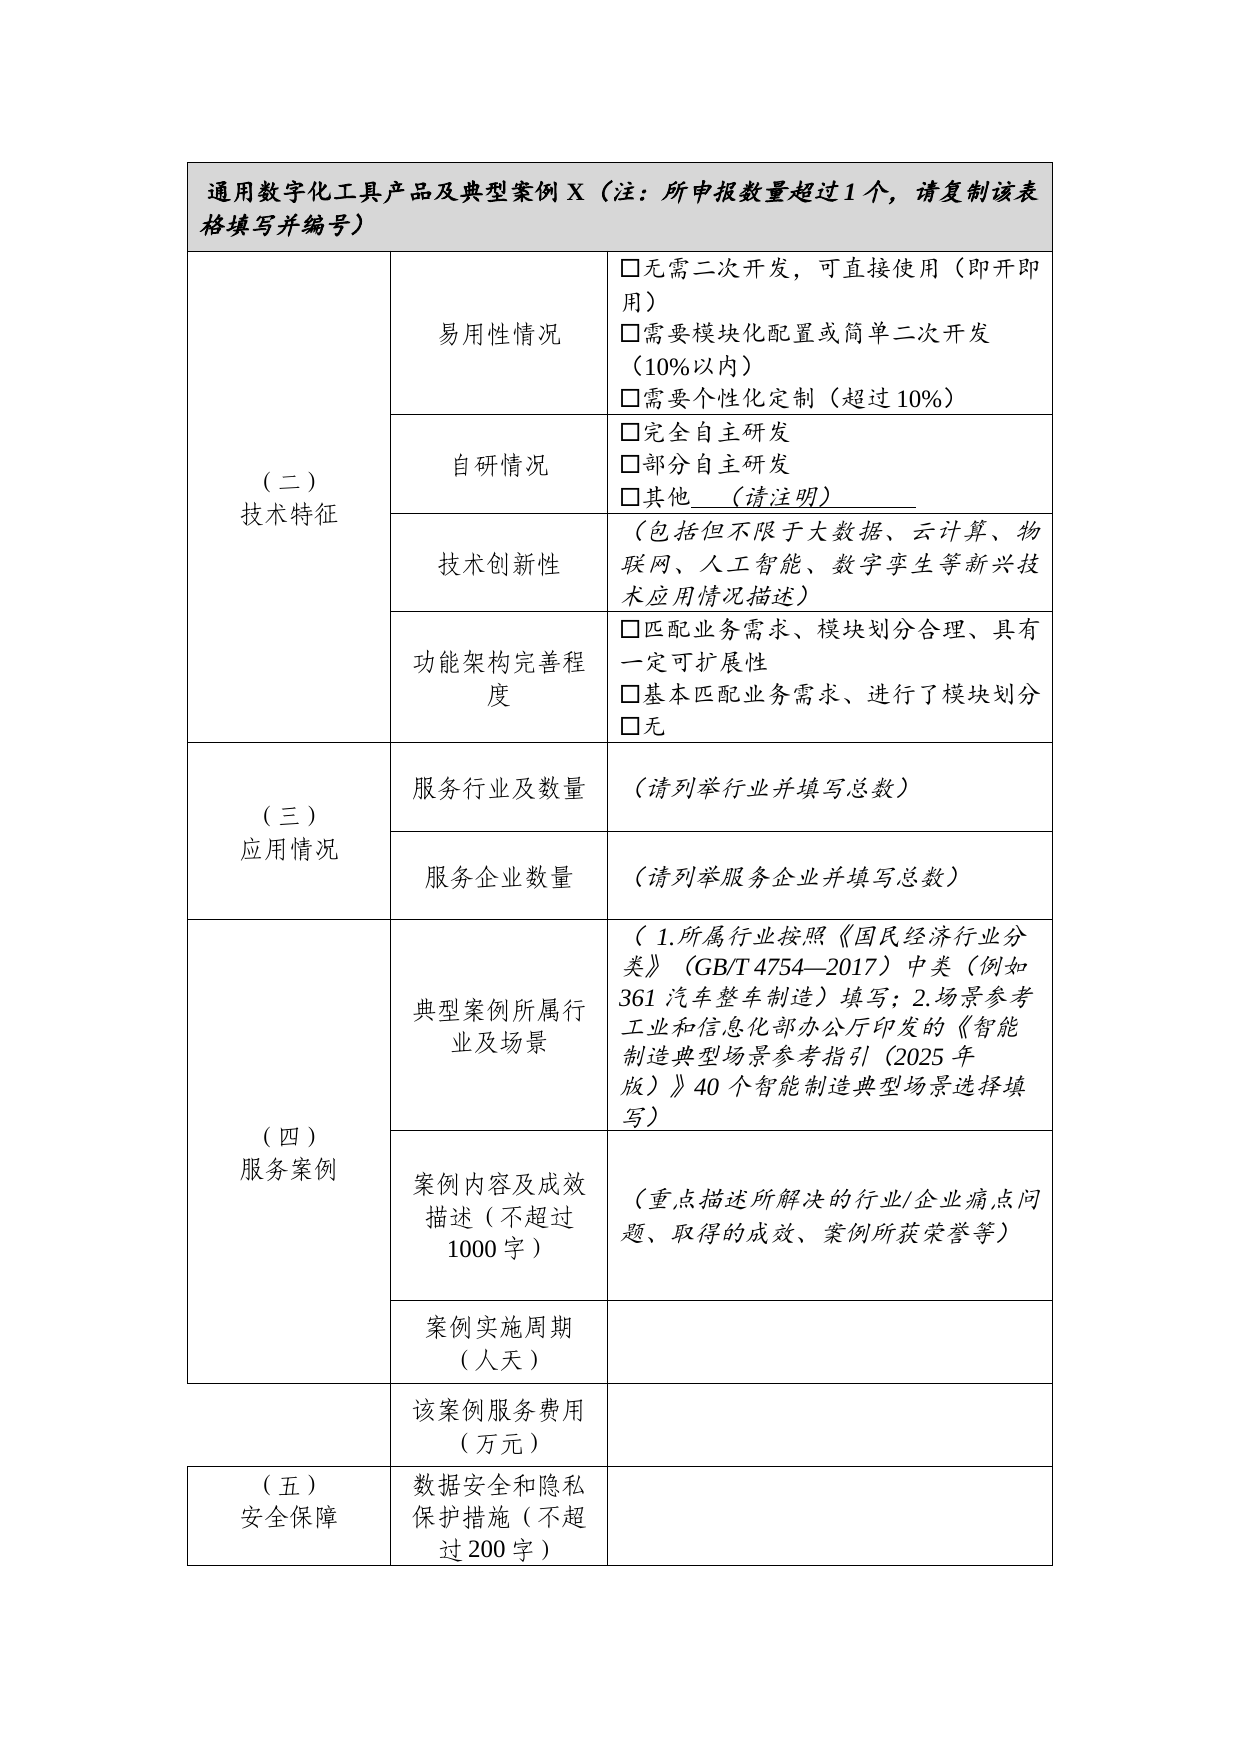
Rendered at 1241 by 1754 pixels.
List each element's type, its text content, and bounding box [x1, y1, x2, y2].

table_cell 完全自主研发 部分自主研发 其他 （请注明） [608, 415, 1052, 513]
table_header 通用数字化工具产品及典型案例X（注：所申报数量超过1个，请复制该表格填写并编号） [188, 163, 1052, 251]
table_cell （请列举服务企业并填写总数） [608, 832, 1052, 919]
table_cell 匹配业务需求、模块划分合理、具有一定可扩展性 基本匹配业务需求、进行了模块划分 无 [608, 612, 1052, 742]
table_cell 案例内容及成效描述（不超过 1000字） [391, 1131, 607, 1300]
table_cell 服务行业及数量 [391, 743, 607, 831]
table_cell 典型案例所属行业及场景 [391, 920, 607, 1129]
table_cell 功能架构完善程度 [391, 612, 607, 742]
table_cell （四） 服务案例 [188, 920, 390, 1383]
table_cell [608, 1384, 1052, 1466]
table_cell 数据安全和隐私保护措施（不超过200字） [391, 1467, 607, 1565]
table_cell 该案例服务费用（万元） [391, 1384, 607, 1466]
table_cell （二） 技术特征 [188, 252, 390, 742]
table_cell 自研情况 [391, 415, 607, 513]
table_cell 案例实施周期 （人天） [391, 1301, 607, 1383]
table_cell （五） 安全保障 [188, 1467, 390, 1565]
table_cell （重点描述所解决的行业/企业痛点问题、取得的成效、案例所获荣誉等） [608, 1131, 1052, 1300]
table_cell 服务企业数量 [391, 832, 607, 919]
table_cell （包括但不限于大数据、云计算、物联网、人工智能、数字孪生等新兴技术应用情况描述） [608, 514, 1052, 611]
table_cell （请列举行业并填写总数） [608, 743, 1052, 831]
table_cell （ 1.所属行业按照《国民经济行业分类》（GB/T 4754—2017）中类（例如361 汽车整车制造）填写；2.场景参考工业和信息化部办公厅印发的《智能制造典型场景参考指引（2025年版）》40 个智能制造典型场景选择填写） [608, 920, 1052, 1129]
table_cell 易用性情况 [391, 252, 607, 414]
table_cell [608, 1467, 1052, 1565]
table_cell 技术创新性 [391, 514, 607, 611]
table_cell （三） 应用情况 [188, 743, 390, 919]
table_cell [608, 1301, 1052, 1383]
table_cell 无需二次开发，可直接使用（即开即用） 需要模块化配置或简单二次开发（10%以内） 需要个性化定制（超过10%） [608, 252, 1052, 414]
